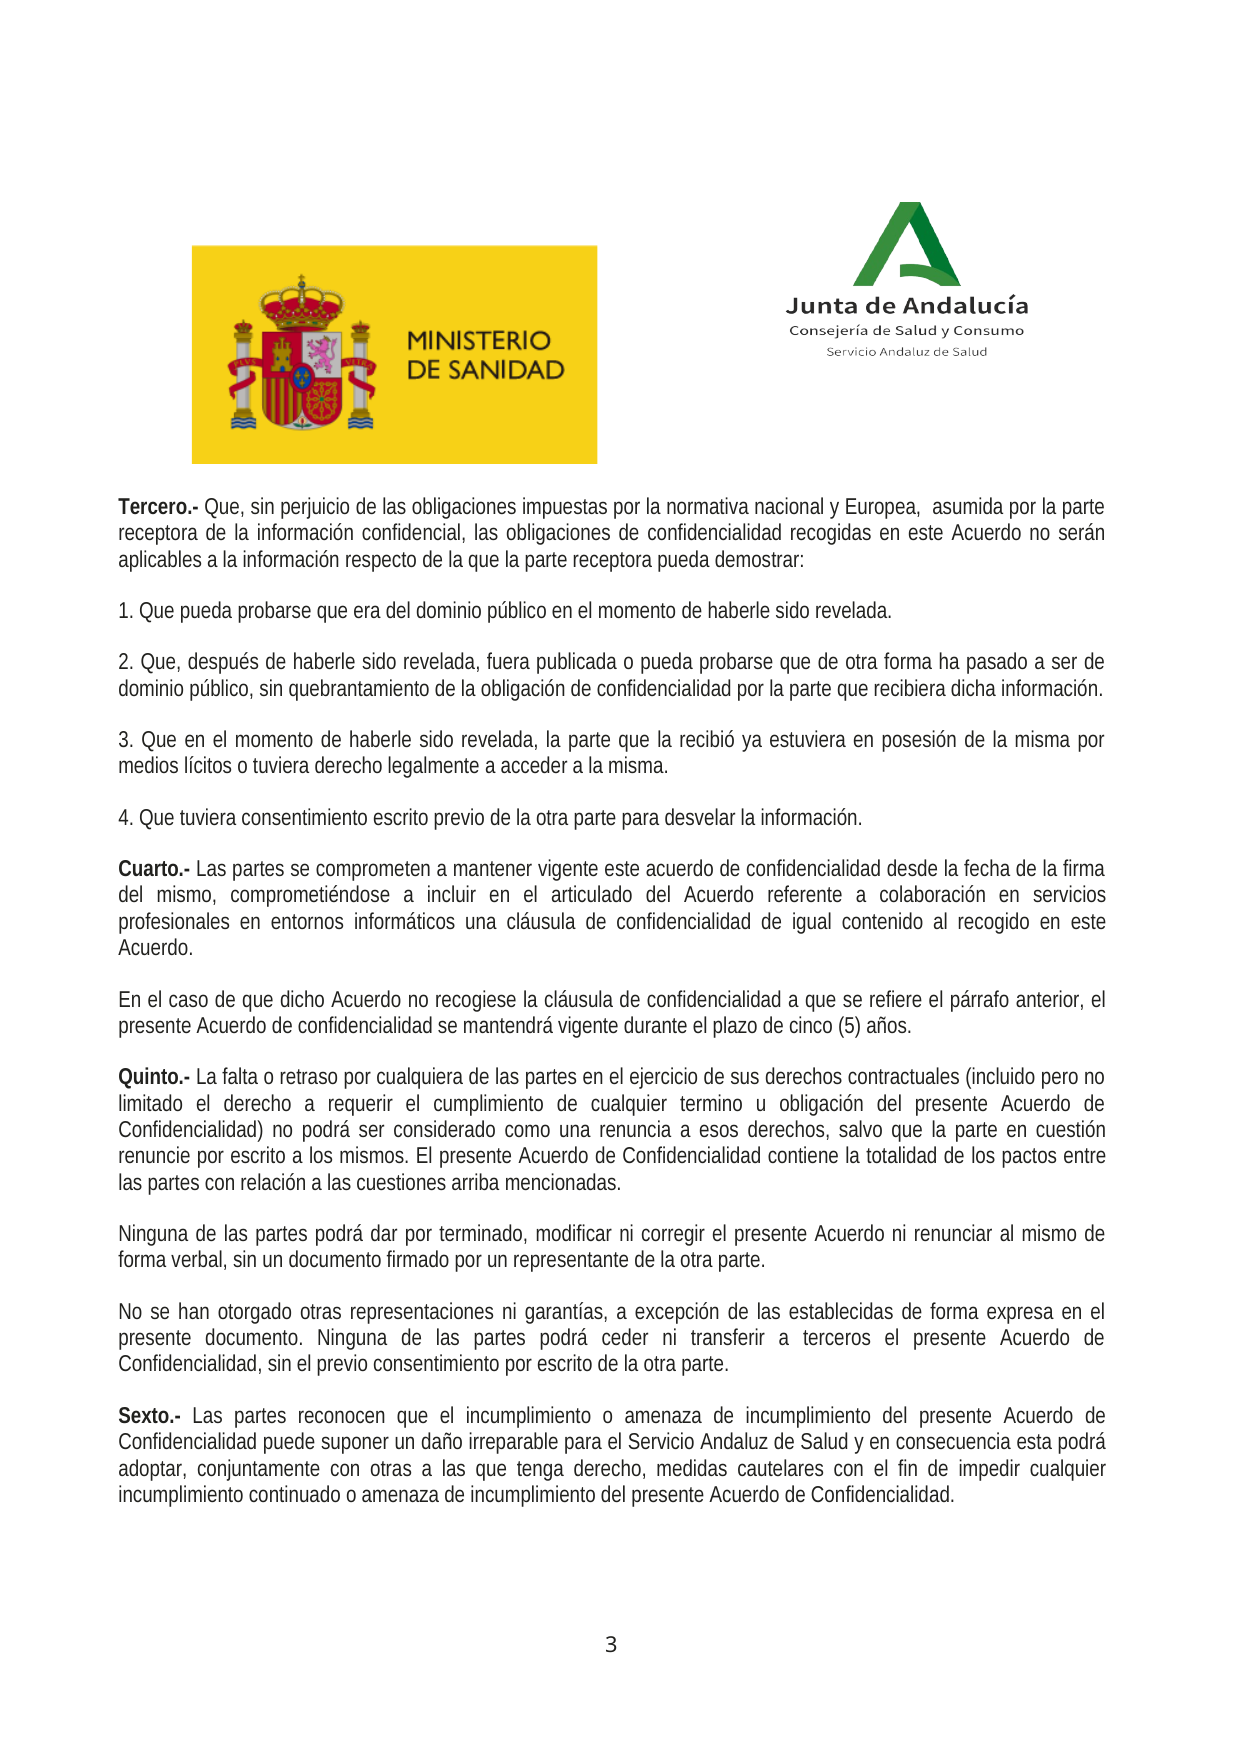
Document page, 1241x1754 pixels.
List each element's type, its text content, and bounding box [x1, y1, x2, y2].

text En el caso de que dicho Acuerdo no recogiese la cláusula de confidencialidad a que se refiere el párrafo anterior, el presente Acuerdo de confidencialidad se mantendrá vigente durante el plazo de cinco (5) años. [118, 986, 1107, 1038]
picture [785, 202, 1028, 356]
text No se han otorgado otras representaciones ni garantías, a excepción de las establecidas de forma expresa en el presente documento. Ninguna de las partes podrá ceder ni transferir a terceros el presente Acuerdo de Confidencialidad, sin el previo consentimiento por escrito de la otra parte. [118, 1298, 1107, 1377]
text Ninguna de las partes podrá dar por terminado, modificar ni corregir el presente Acuerdo ni renunciar al mismo de forma verbal, sin un documento firmado por un representante de la otra parte. [118, 1220, 1107, 1273]
text Quinto.- La falta o retraso por cualquiera de las partes en el ejercicio de sus derechos contractuales (incluido pero no limitado el derecho a requerir el cumplimiento de cualquier termino u obligación del presente Acuerdo de Confidencialidad) no podrá ser considerado como una renuncia a esos derechos, salvo que la parte en cuestión renuncie por escrito a los mismos. El presente Acuerdo de Confidencialidad contiene la totalidad de los pactos entre las partes con relación a las cuestiones arriba mencionadas. [118, 1063, 1107, 1195]
text 1. Que pueda probarse que era del dominio público en el momento de haberle sido revelada. [118, 597, 1107, 623]
picture [191, 243, 598, 464]
text Tercero.- Que, sin perjuicio de las obligaciones impuestas por la normativa nacional y Europea, asumida por la parte receptora de la información confidencial, las obligaciones de confidencialidad recogidas en este Acuerdo no serán aplicables a la información respecto de la que la parte receptora pueda demostrar: [118, 493, 1107, 572]
text 4. Que tuviera consentimiento escrito previo de la otra parte para desvelar la información. [118, 804, 1107, 830]
text 3. Que en el momento de haberle sido revelada, la parte que la recibió ya estuviera en posesión de la misma por medios lícitos o tuviera derecho legalmente a acceder a la misma. [118, 726, 1107, 779]
text Sexto.- Las partes reconocen que el incumplimiento o amenaza de incumplimiento del presente Acuerdo de Confidencialidad puede suponer un daño irreparable para el Servicio Andaluz de Salud y en consecuencia esta podrá adoptar, conjuntamente con otras a las que tenga derecho, medidas cautelares con el fin de impedir cualquier incumplimiento continuado o amenaza de incumplimiento del presente Acuerdo de Confidencialidad. [118, 1402, 1107, 1507]
text 2. Que, después de haberle sido revelada, fuera publicada o pueda probarse que de otra forma ha pasado a ser de dominio público, sin quebrantamiento de la obligación de confidencialidad por la parte que recibiera dicha información. [118, 648, 1107, 701]
text Cuarto.- Las partes se comprometen a mantener vigente este acuerdo de confidencialidad desde la fecha de la firma del mismo, comprometiéndose a incluir en el articulado del Acuerdo referente a colaboración en servicios profesionales en entornos informáticos una cláusula de confidencialidad de igual contenido al recogido en este Acuerdo. [118, 855, 1107, 961]
